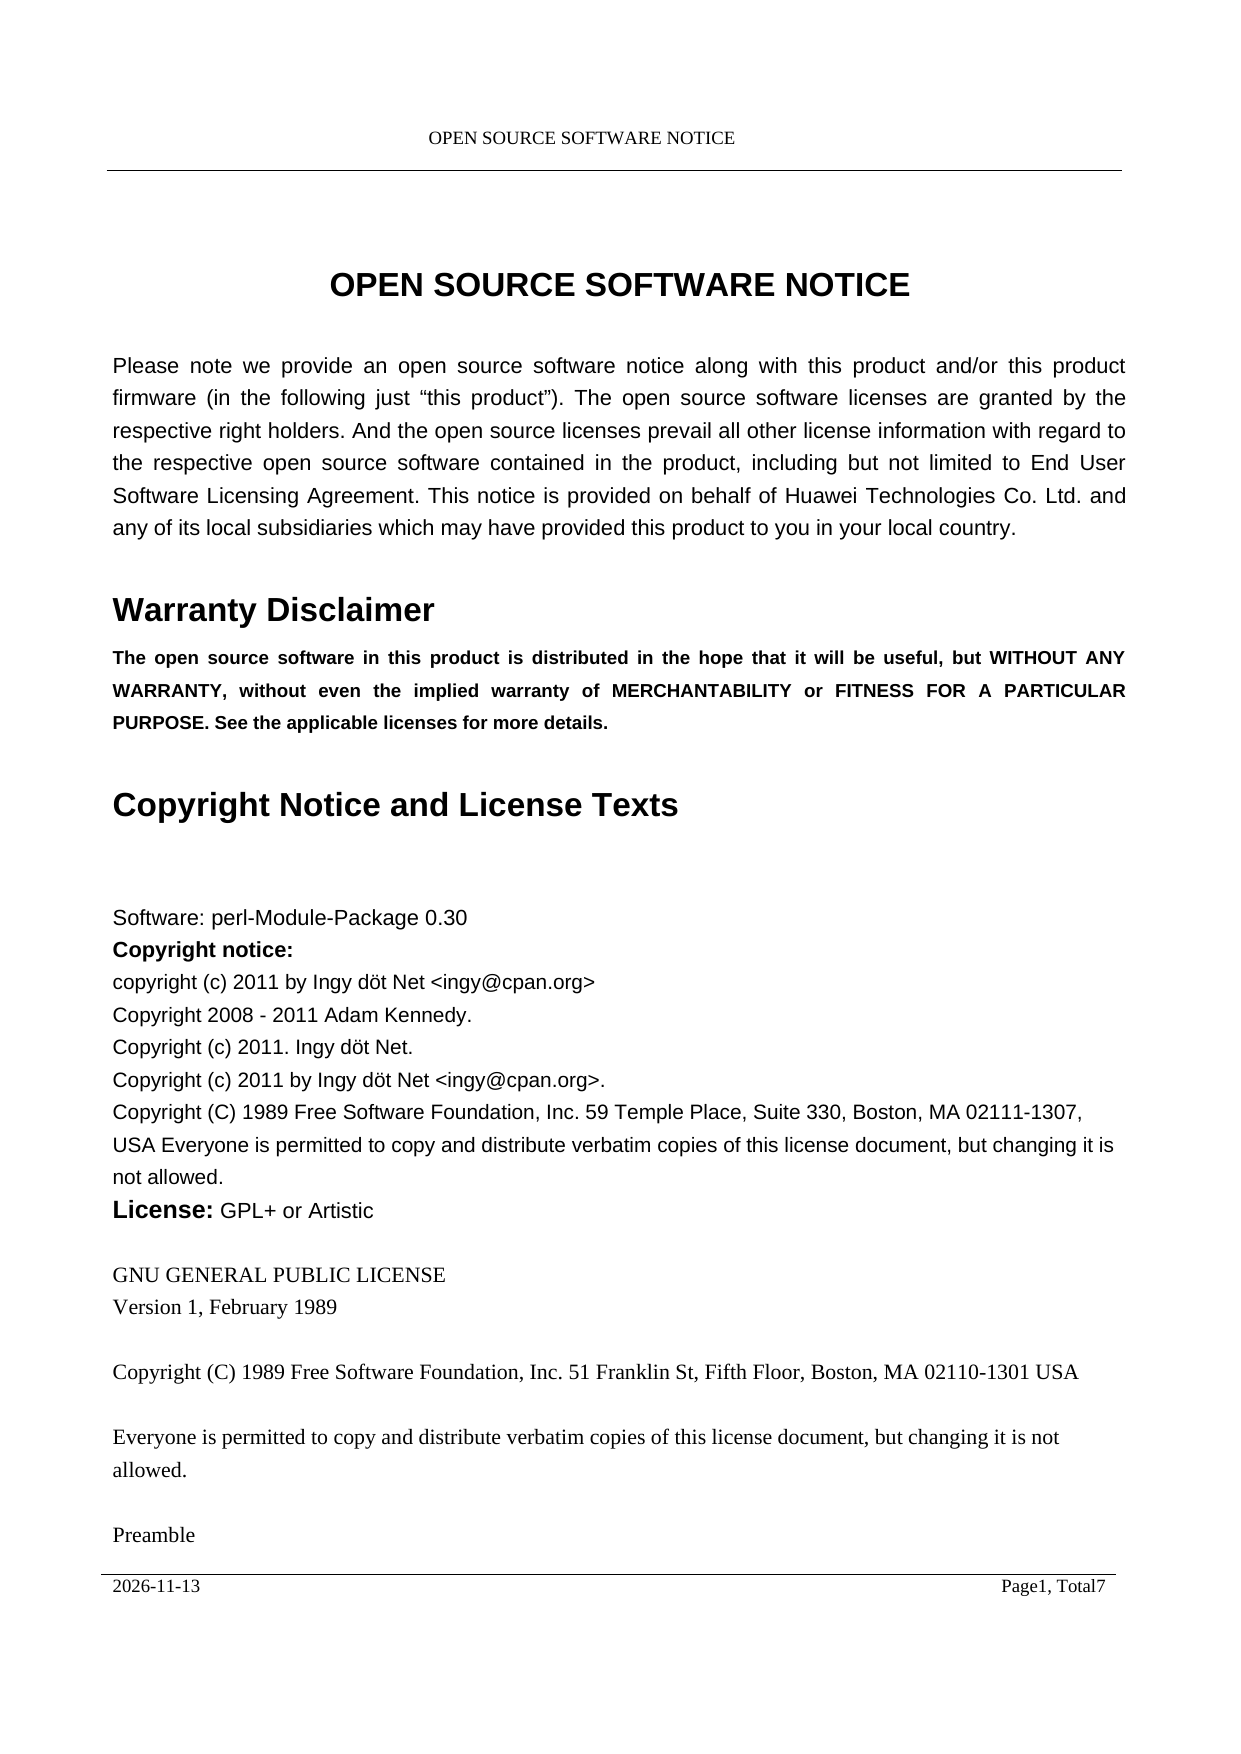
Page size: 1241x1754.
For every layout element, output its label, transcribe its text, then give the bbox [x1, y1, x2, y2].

text The open source software in this product is distributed in the hope that it will be useful, but WITHOUT ANY WARRANTY, without even the implied warranty of MERCHANTABILITY or FITNESS FOR A PARTICULAR PURPOSE. See the applicable licenses for more details. [112, 641, 1128, 739]
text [112, 1193, 1128, 1551]
text Copyright 2008 - 2011 Adam Kennedy. [112, 998, 1128, 1031]
text copyright (c) 2011 by Ingy döt Net <ingy@cpan.org> [112, 966, 1128, 998]
text Software: perl-Module-Package 0.30 [112, 901, 1128, 933]
text Copyright notice: [112, 933, 1128, 966]
text Copyright (c) 2011. Ingy döt Net. [112, 1031, 1128, 1063]
text Copyright Notice and License Texts [112, 771, 1128, 836]
text Please note we provide an open source software notice along with this product and/or this product firmware (in the following just “this product”). The open source software licenses are granted by the respective right holders. And the open source licenses prevail all other license information with regard to the respective open source software contained in the product, including but not limited to End User Software Licensing Agreement. This notice is provided on behalf of Huawei Technologies Co. Ltd. and any of its local subsidiaries which may have provided this product to you in your local country. [112, 349, 1128, 544]
text Copyright (c) 2011 by Ingy döt Net <ingy@cpan.org>. [112, 1063, 1128, 1096]
text Warranty Disclaimer [112, 576, 1128, 641]
text Copyright (C) 1989 Free Software Foundation, Inc. 59 Temple Place, Suite 330, Boston, MA 02111-1307, USA Everyone is permitted to copy and distribute verbatim copies of this license document, but changing it is not allowed. [112, 1096, 1128, 1193]
text OPEN SOURCE SOFTWARE NOTICE [112, 251, 1128, 316]
